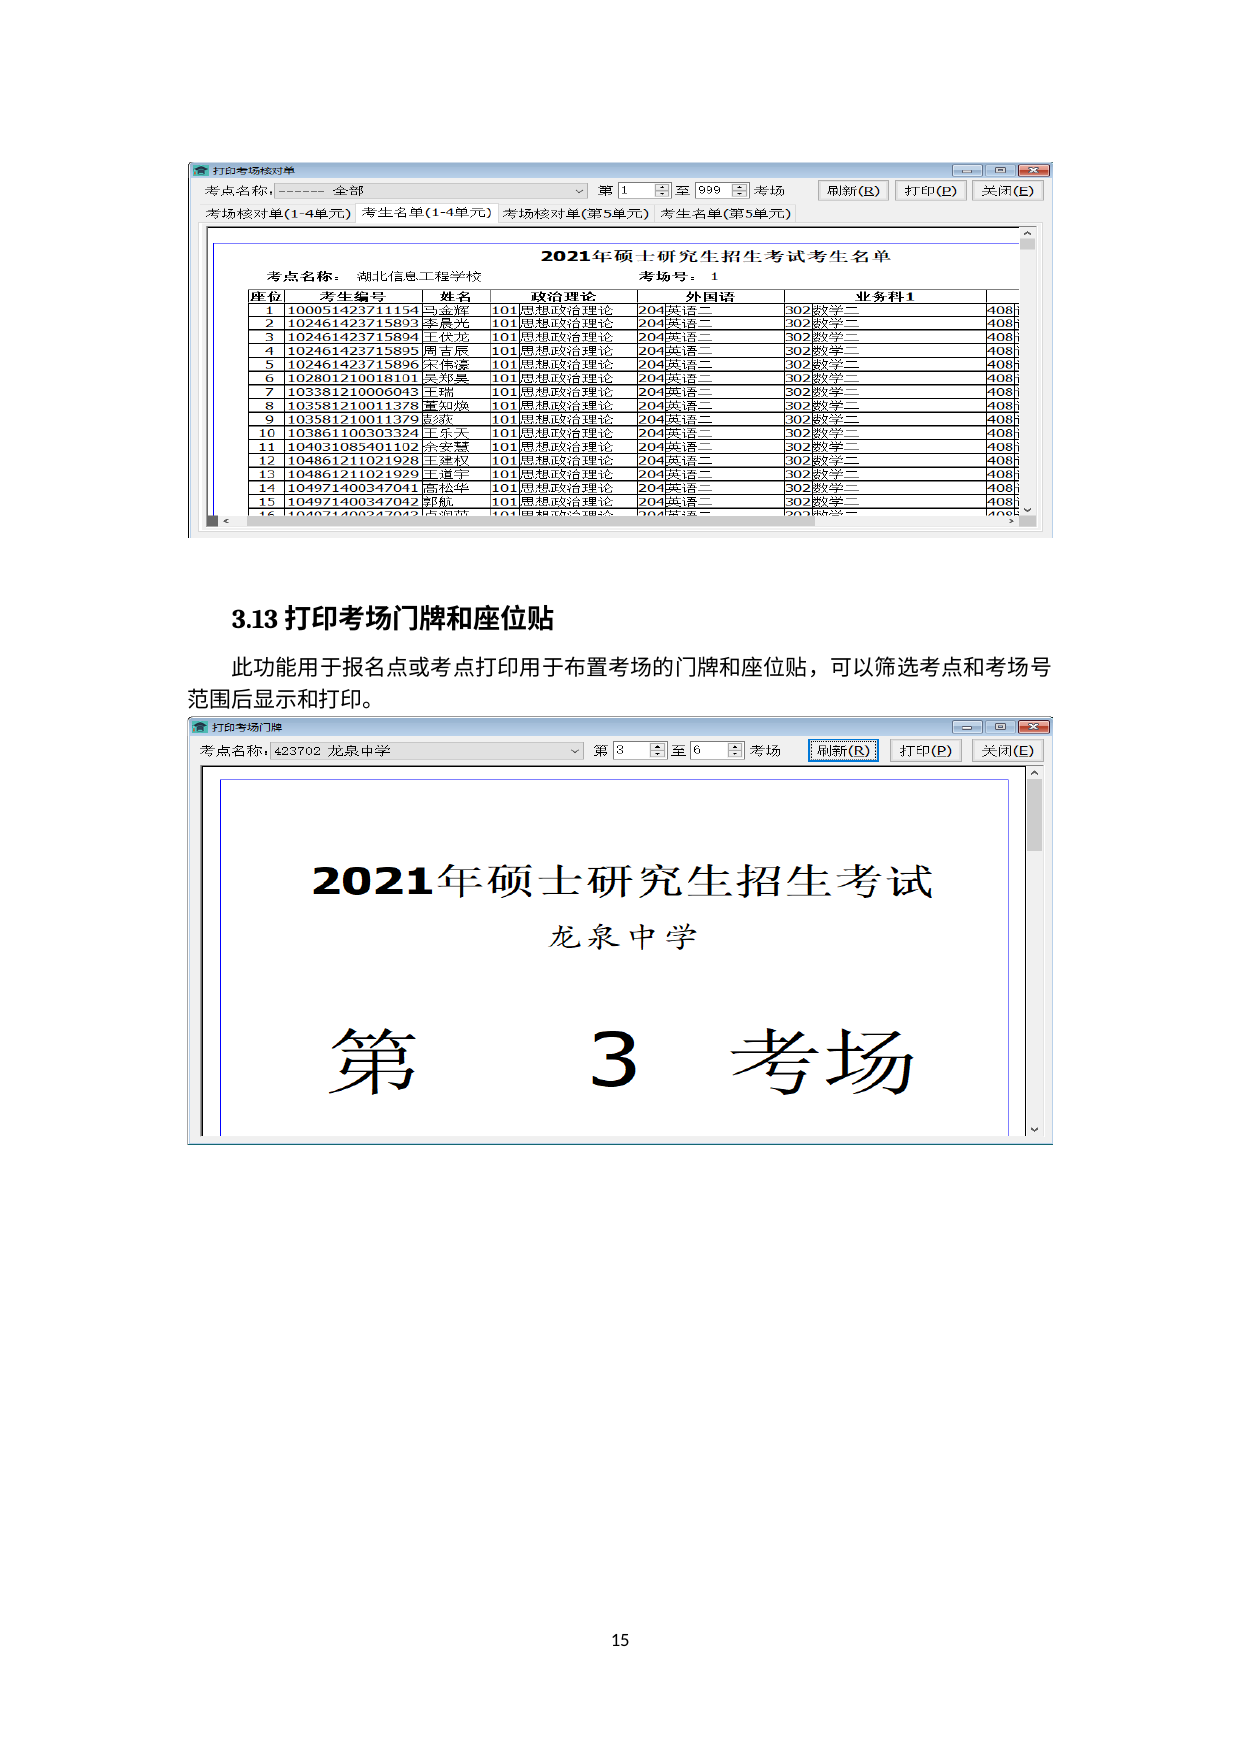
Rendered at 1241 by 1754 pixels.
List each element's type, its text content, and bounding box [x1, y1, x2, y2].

text 此功能用于报名点或考点打印用于布置考场的门牌和座位贴，可以筛选考点和考场号范围后显示和打印。 [187, 649, 1053, 714]
picture [187, 162, 1053, 538]
picture [187, 714, 1053, 1145]
subtitle 3.13 打印考场门牌和座位贴 [187, 584, 1053, 649]
